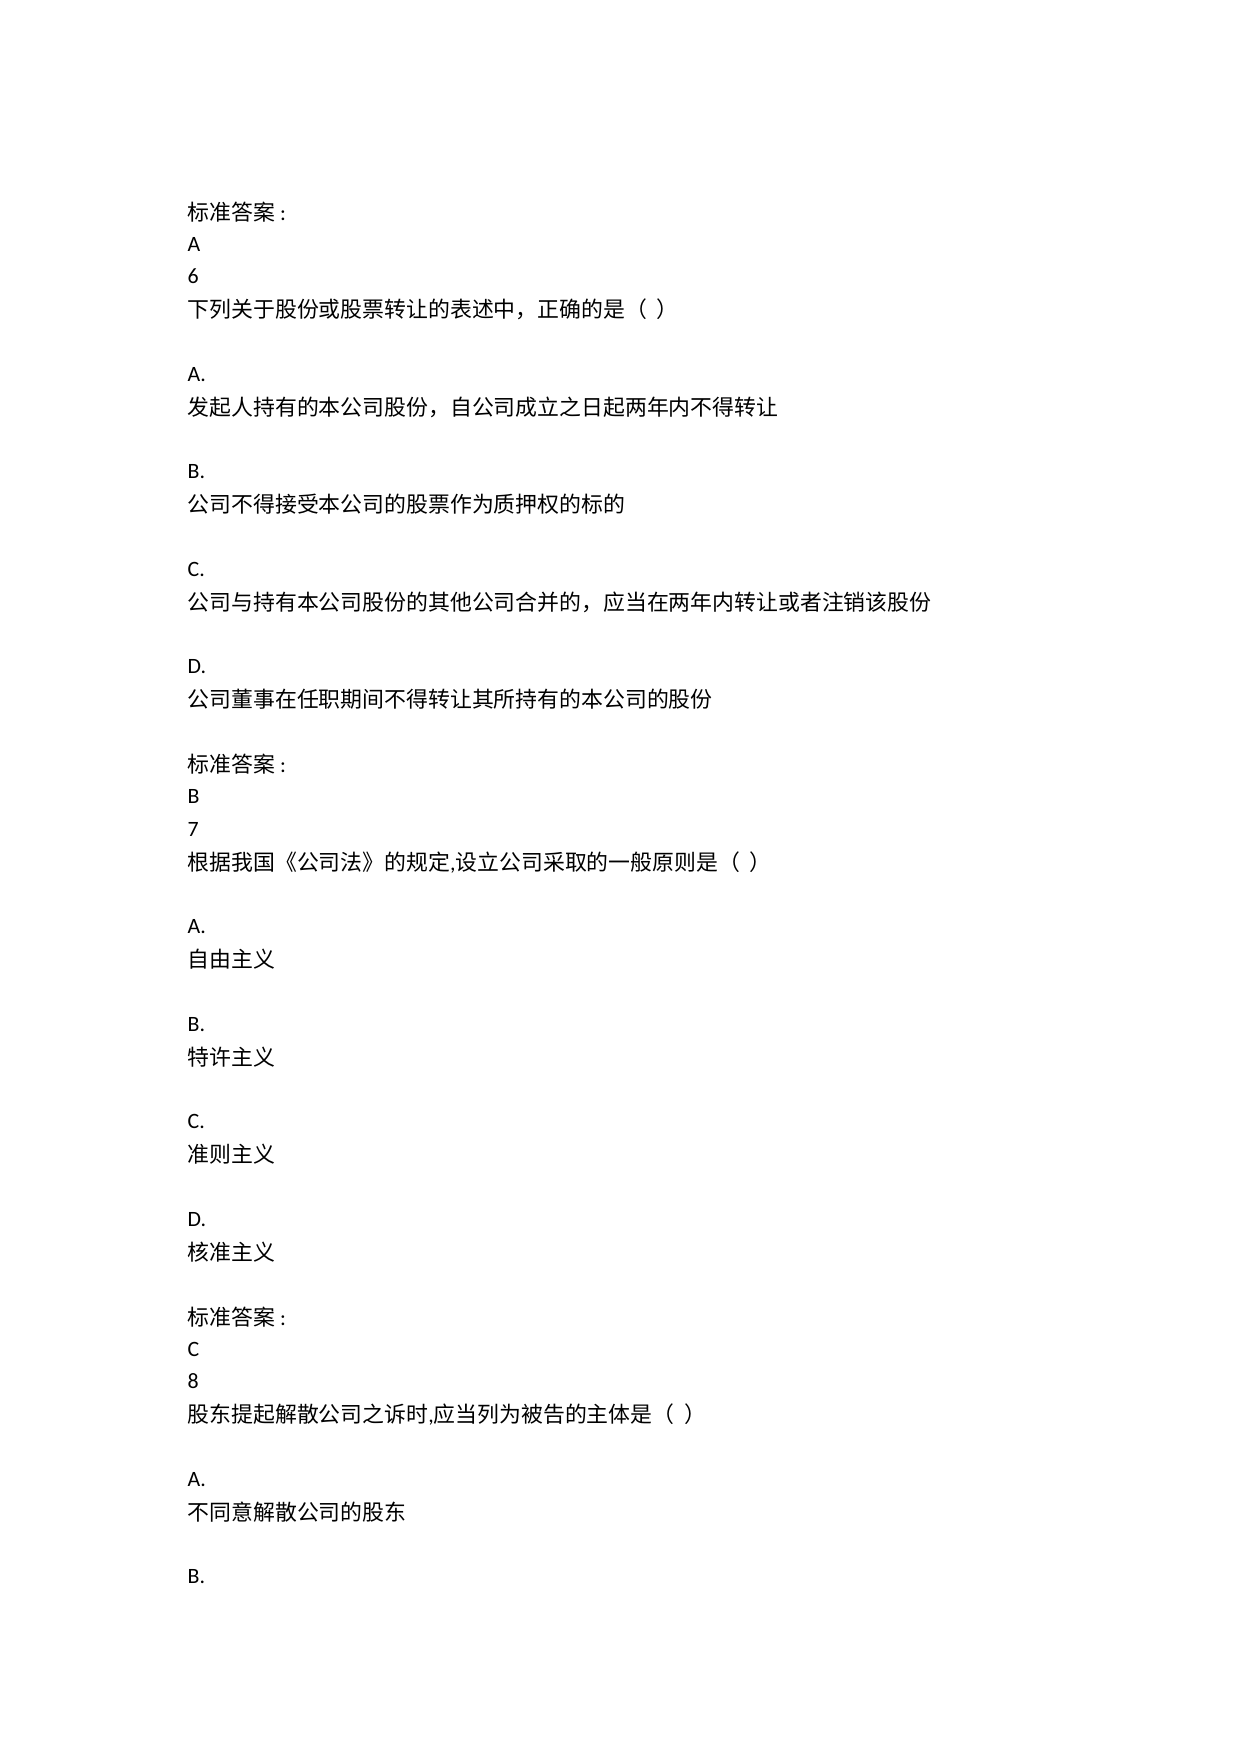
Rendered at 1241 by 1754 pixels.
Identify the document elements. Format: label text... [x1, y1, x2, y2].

text C. [187, 552, 1053, 584]
text 7 [187, 812, 1053, 844]
text 公司与持有本公司股份的其他公司合并的，应当在两年内转让或者注销该股份 [187, 584, 1053, 617]
text 6 [187, 259, 1053, 292]
text 特许主义 [187, 1039, 1053, 1072]
text B. [187, 1007, 1053, 1039]
text 根据我国《公司法》的规定,设立公司采取的一般原则是（ ） [187, 844, 1053, 877]
text A. [187, 909, 1053, 942]
text 准则主义 [187, 1137, 1053, 1169]
text 发起人持有的本公司股份，自公司成立之日起两年内不得转让 [187, 389, 1053, 422]
text B [187, 779, 1053, 812]
text 不同意解散公司的股东 [187, 1494, 1053, 1527]
text 公司董事在任职期间不得转让其所持有的本公司的股份 [187, 682, 1053, 714]
text 8 [187, 1364, 1053, 1397]
text A. [187, 1462, 1053, 1494]
text 股东提起解散公司之诉时,应当列为被告的主体是（ ） [187, 1397, 1053, 1429]
text 下列关于股份或股票转让的表述中，正确的是（ ） [187, 292, 1053, 324]
text B. [187, 1559, 1053, 1592]
text 标准答案 : [187, 747, 1053, 779]
text 标准答案 : [187, 194, 1053, 227]
text B. [187, 454, 1053, 487]
text 标准答案 : [187, 1299, 1053, 1332]
text 核准主义 [187, 1234, 1053, 1267]
text 自由主义 [187, 942, 1053, 974]
text D. [187, 1202, 1053, 1234]
text A [187, 227, 1053, 259]
text C. [187, 1104, 1053, 1137]
text D. [187, 649, 1053, 682]
text C [187, 1332, 1053, 1364]
text 公司不得接受本公司的股票作为质押权的标的 [187, 487, 1053, 519]
text A. [187, 357, 1053, 389]
